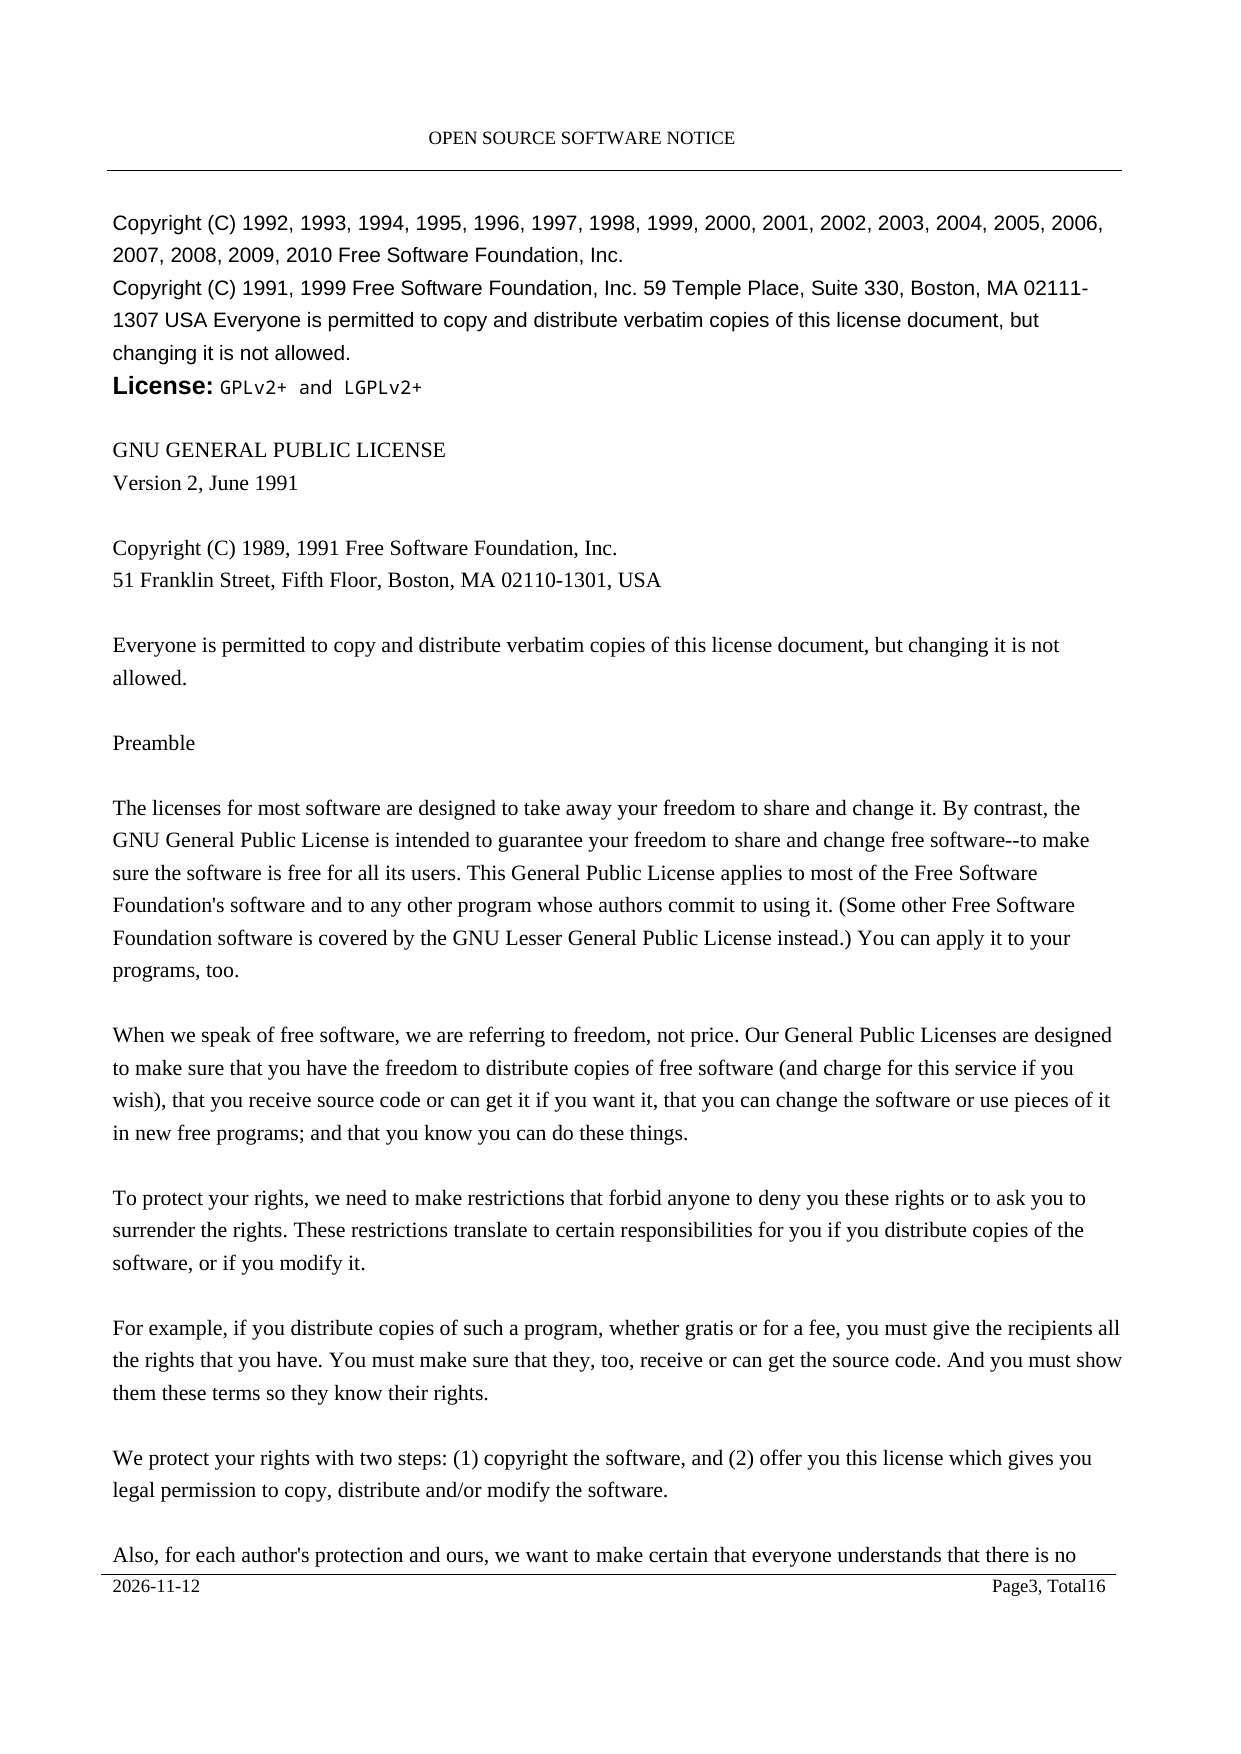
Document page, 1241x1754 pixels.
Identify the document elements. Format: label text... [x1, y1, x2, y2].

text Copyright (C) 1992, 1993, 1994, 1995, 1996, 1997, 1998, 1999, 2000, 2001, 2002, 2003, 2004, 2005, 2006, 2007, 2008, 2009, 2010 Free Software Foundation, Inc. [112, 206, 1128, 271]
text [112, 369, 1128, 1571]
text Copyright (C) 1991, 1999 Free Software Foundation, Inc. 59 Temple Place, Suite 330, Boston, MA 02111-1307 USA Everyone is permitted to copy and distribute verbatim copies of this license document, but changing it is not allowed. [112, 271, 1128, 369]
